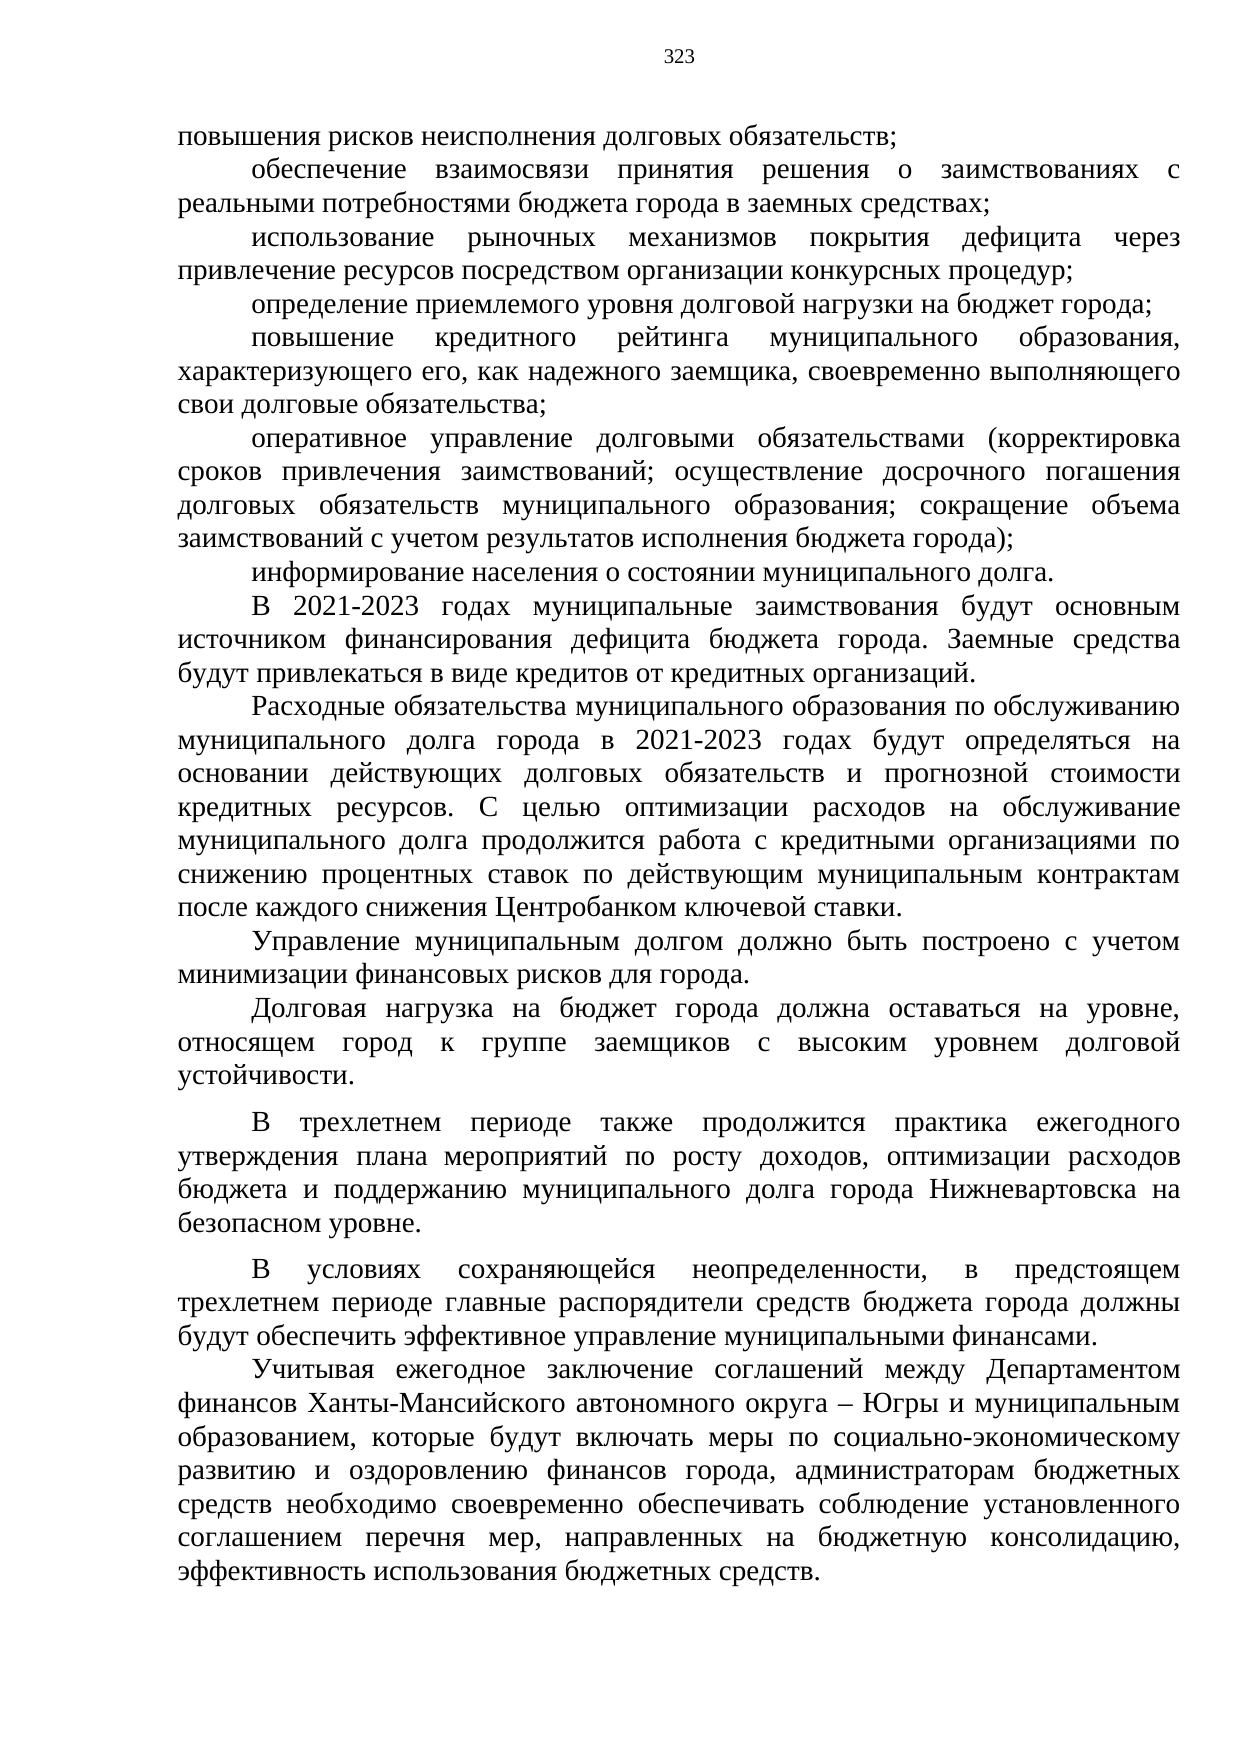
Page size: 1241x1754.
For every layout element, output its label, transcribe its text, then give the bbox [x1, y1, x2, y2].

list определение приемлемого уровня долговой нагрузки на бюджет города; [177, 286, 1181, 319]
list использование рыночных механизмов покрытия дефицита через привлечение ресурсов посредством организации конкурсных процедур; [177, 219, 1181, 286]
text В 2021-2023 годах муниципальные заимствования будут основным источником финансирования дефицита бюджета города. Заемные средства будут привлекаться в виде кредитов от кредитных организаций. [177, 588, 1181, 688]
text Управление муниципальным долгом должно быть построено с учетом минимизации финансовых рисков для города. [177, 923, 1181, 990]
text Долговая нагрузка на бюджет города должна оставаться на уровне, относящем город к группе заемщиков с высоким уровнем долговой устойчивости. [177, 990, 1181, 1091]
text оперативное управление долговыми обязательствами (корректировка сроков привлечения заимствований; осуществление досрочного погашения долговых обязательств муниципального образования; сокращение объема заимствований с учетом результатов исполнения бюджета города); [177, 420, 1181, 554]
text Учитывая ежегодное заключение соглашений между Департаментом финансов Ханты-Мансийского автономного округа – Югры и муниципальным образованием, которые будут включать меры по социально-экономическому развитию и оздоровлению финансов города, администраторам бюджетных средств необходимо своевременно обеспечивать соблюдение установленного соглашением перечня мер, направленных на бюджетную консолидацию, эффективность использования бюджетных средств. [177, 1351, 1181, 1601]
text В условиях сохраняющейся неопределенности, в предстоящем трехлетнем периоде главные распорядители средств бюджета города должны будут обеспечить эффективное управление муниципальными финансами. [177, 1250, 1181, 1351]
text повышение кредитного рейтинга муниципального образования, характеризующего его, как надежного заемщика, своевременно выполняющего свои долговые обязательства; [177, 319, 1181, 420]
list обеспечение взаимосвязи принятия решения о заимствованиях с реальными потребностями бюджета города в заемных средствах; [177, 152, 1181, 219]
text Расходные обязательства муниципального образования по обслуживанию муниципального долга города в 2021-2023 годах будут определяться на основании действующих долговых обязательств и прогнозной стоимости кредитных ресурсов. С целью оптимизации расходов на обслуживание муниципального долга продолжится работа с кредитными организациями по снижению процентных ставок по действующим муниципальным контрактам после каждого снижения Центробанком ключевой ставки. [177, 688, 1181, 923]
text В трехлетнем периоде также продолжится практика ежегодного утверждения плана мероприятий по росту доходов, оптимизации расходов бюджета и поддержанию муниципального долга города Нижневартовска на безопасном уровне. [177, 1104, 1181, 1238]
text информирование населения о состоянии муниципального долга. [177, 554, 1181, 588]
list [177, 118, 1181, 152]
